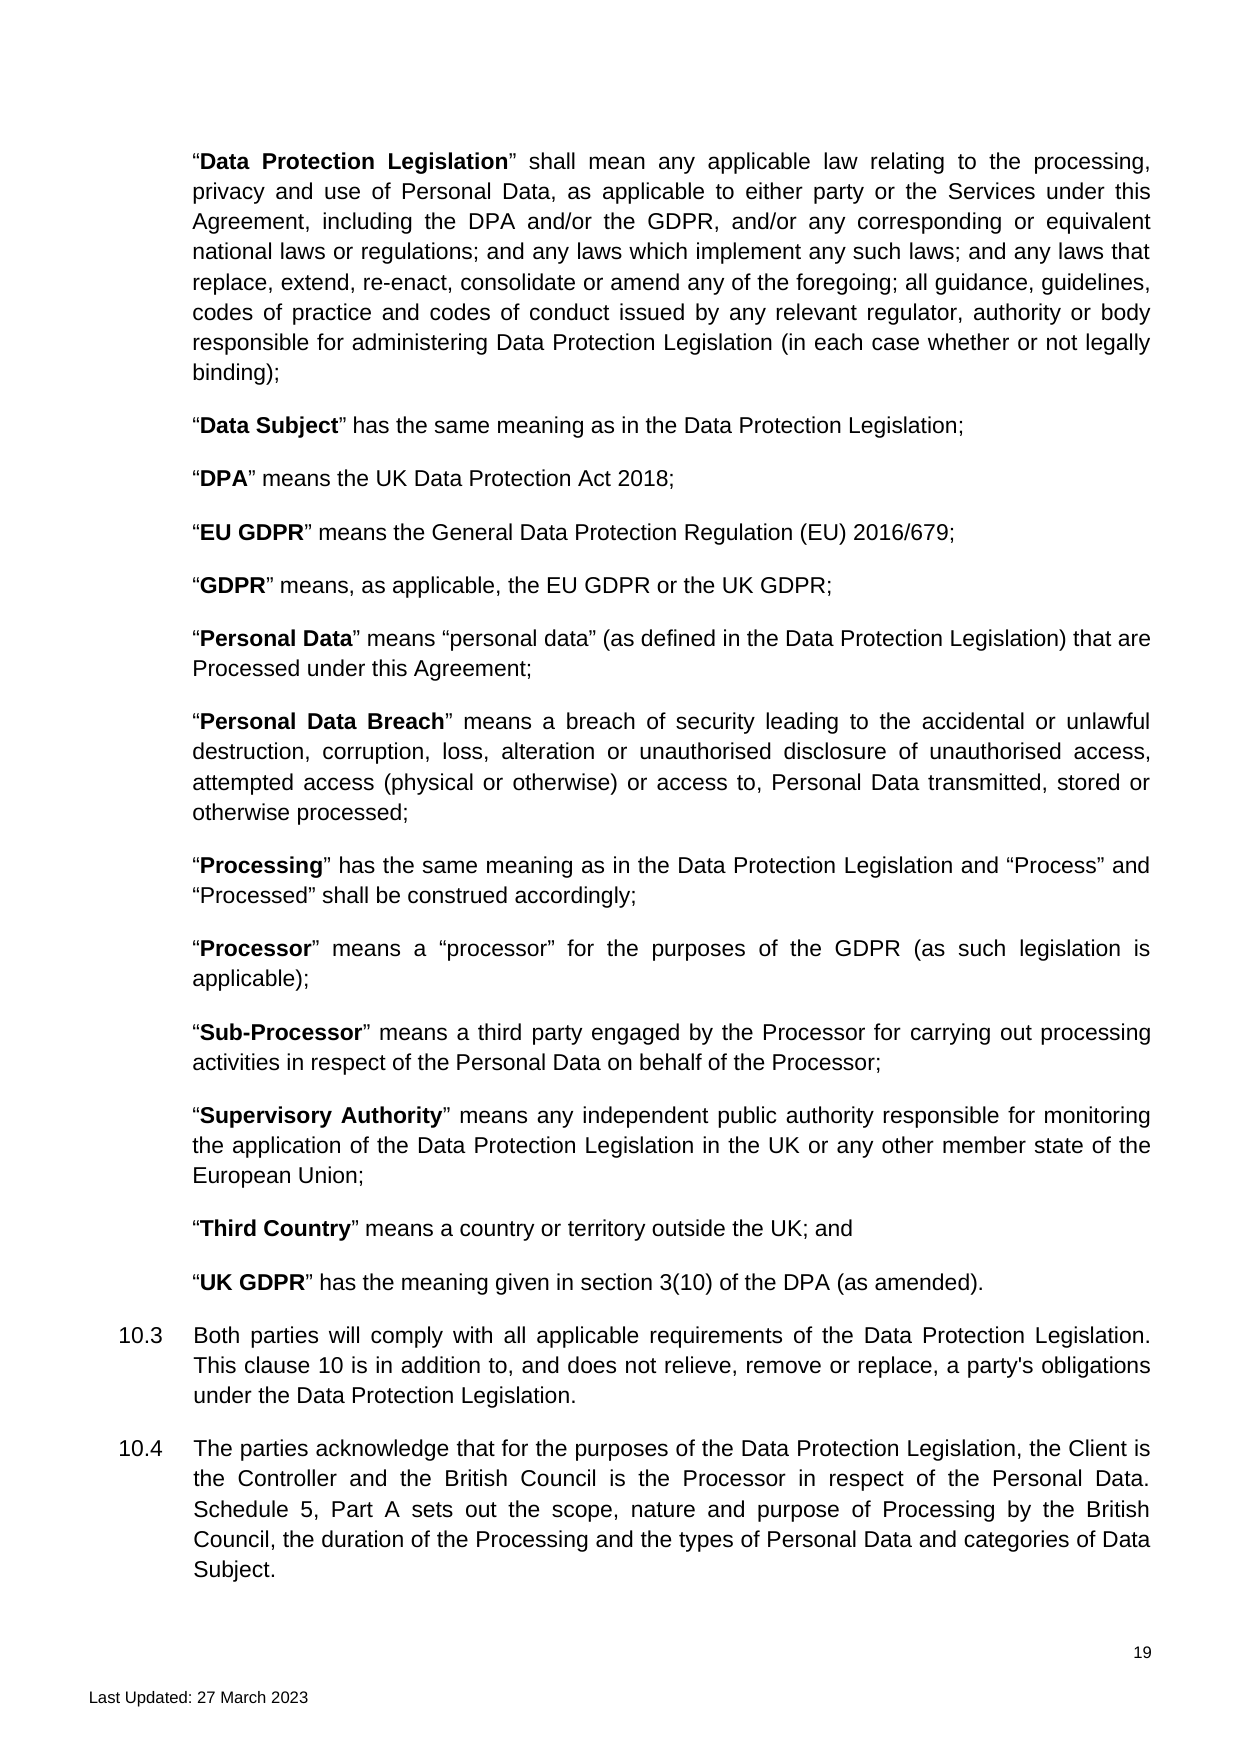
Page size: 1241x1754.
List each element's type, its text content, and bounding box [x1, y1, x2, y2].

text “Sub-Processor” means a third party engaged by the Processor for carrying out processing activities in respect of the Personal Data on behalf of the Processor; [192, 1018, 1152, 1075]
text “Data Subject” has the same meaning as in the Data Protection Legislation; [192, 412, 1152, 439]
text “Personal Data” means “personal data” (as defined in the Data Protection Legislation) that are Processed under this Agreement; [192, 625, 1152, 681]
text “Data Protection Legislation” shall mean any applicable law relating to the processing, privacy and use of Personal Data, as applicable to either party or the Services under this Agreement, including the DPA and/or the GDPR, and/or any corresponding or equivalent national laws or regulations; and any laws which implement any such laws; and any laws that replace, extend, re-enact, consolidate or amend any of the foregoing; all guidance, guidelines, codes of practice and codes of conduct issued by any relevant regulator, authority or body responsible for administering Data Protection Legislation (in each case whether or not legally binding); [192, 148, 1152, 386]
text “UK GDPR” has the meaning given in section 3(10) of the DPA (as amended). [192, 1268, 1152, 1295]
text “DPA” means the UK Data Protection Act 2018; [192, 465, 1152, 492]
subtitle Both parties will comply with all applicable requirements of the Data Protection Legislation. This clause 10 is in addition to, and does not relieve, remove or replace, a party's obligations under the Data Protection Legislation. [118, 1322, 1152, 1408]
text “GDPR” means, as applicable, the EU GDPR or the UK GDPR; [192, 572, 1152, 598]
text “Third Country” means a country or territory outside the UK; and [192, 1215, 1152, 1242]
text “EU GDPR” means the General Data Protection Regulation (EU) 2016/679; [192, 518, 1152, 545]
text “Supervisory Authority” means any independent public authority responsible for monitoring the application of the Data Protection Legislation in the UK or any other member state of the European Union; [192, 1102, 1152, 1189]
text “Personal Data Breach” means a breach of security leading to the accidental or unlawful destruction, corruption, loss, alteration or unauthorised disclosure of unauthorised access, attempted access (physical or otherwise) or access to, Personal Data transmitted, stored or otherwise processed; [192, 708, 1152, 825]
subtitle The parties acknowledge that for the purposes of the Data Protection Legislation, the Client is the Controller and the British Council is the Processor in respect of the Personal Data. Schedule 5, Part A sets out the scope, nature and purpose of Processing by the British Council, the duration of the Processing and the types of Personal Data and categories of Data Subject. [118, 1435, 1152, 1582]
text “Processor” means a “processor” for the purposes of the GDPR (as such legislation is applicable); [192, 935, 1152, 992]
text “Processing” has the same meaning as in the Data Protection Legislation and “Process” and “Processed” shall be construed accordingly; [192, 852, 1152, 908]
